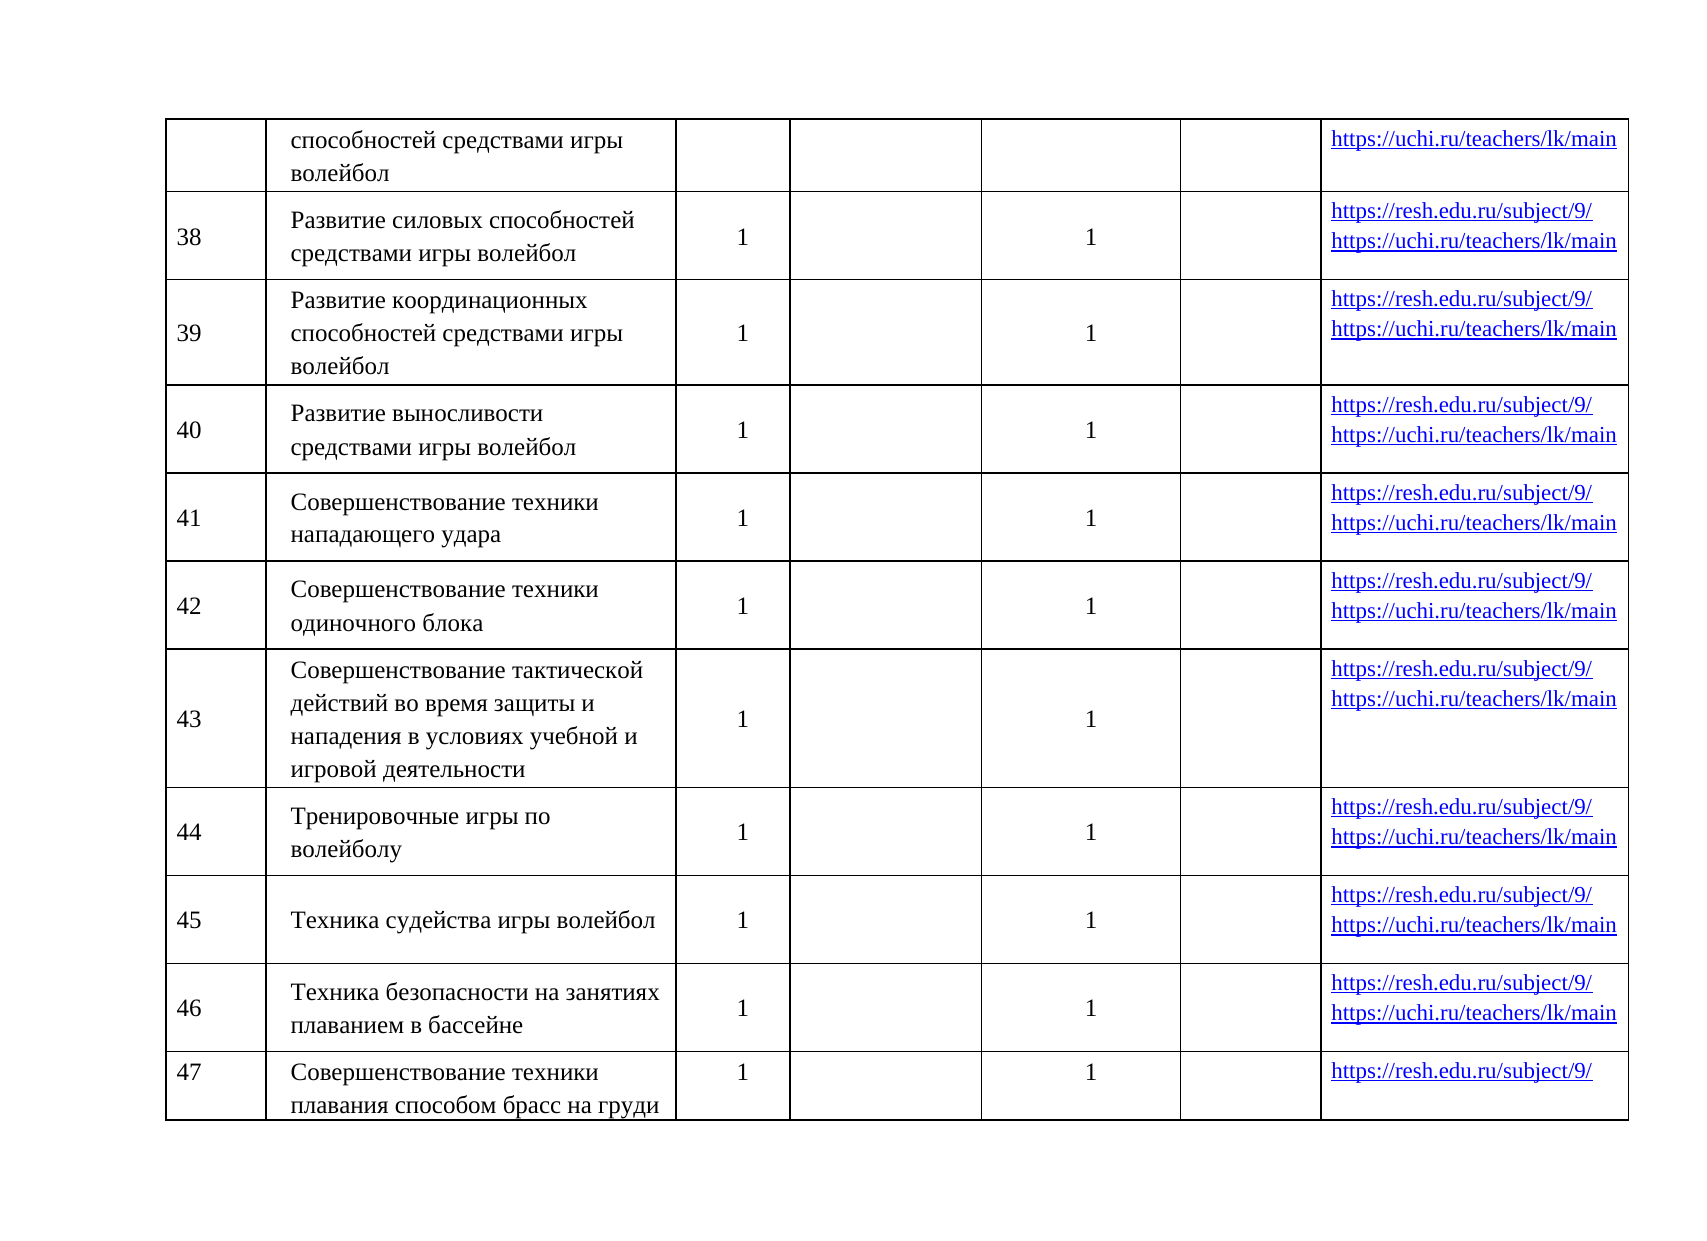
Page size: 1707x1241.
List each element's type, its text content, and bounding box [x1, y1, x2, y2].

table_cell https://resh.edu.ru/subject/9/ https://uchi.ru/teachers/lk/main [1322, 386, 1628, 472]
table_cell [1322, 964, 1628, 1051]
table_cell 1 [677, 474, 789, 560]
table_cell [791, 562, 981, 648]
table_cell 45 [167, 876, 265, 962]
table_cell 1 [677, 562, 789, 648]
table_cell 1 [677, 1052, 789, 1119]
table_cell 1 [677, 192, 789, 278]
table_cell 1 [677, 280, 789, 384]
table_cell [1322, 192, 1628, 278]
table_cell 44 [167, 788, 265, 874]
table_cell 1 [982, 386, 1180, 472]
table_cell [791, 474, 981, 560]
table_cell 39 [167, 280, 265, 384]
table_cell [791, 964, 981, 1051]
table_cell Развитие координационных способностей средствами игры волейбол [267, 280, 675, 384]
table_cell [1181, 562, 1320, 648]
table_cell Совершенствование тактической действий во время защиты и нападения в условиях учебной и игровой деятельности [267, 650, 675, 786]
table_cell 1 [982, 1052, 1180, 1119]
table_cell [1181, 474, 1320, 560]
table_cell 1 [982, 964, 1180, 1051]
table_cell 1 [677, 788, 789, 874]
table_cell 1 [982, 788, 1180, 874]
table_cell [1322, 1052, 1628, 1119]
table_cell Развитие выносливости средствами игры волейбол [267, 386, 675, 472]
table_cell Техника безопасности на занятиях плаванием в бассейне [267, 964, 675, 1051]
table_cell [791, 280, 981, 384]
table_cell [791, 1052, 981, 1119]
table_cell [1181, 964, 1320, 1051]
table_cell 41 [167, 474, 265, 560]
table_cell [791, 876, 981, 962]
table_cell [791, 120, 981, 191]
table_cell 38 [167, 192, 265, 278]
table_cell Тренировочные игры по волейболу [267, 788, 675, 874]
table_cell [1181, 280, 1320, 384]
table_cell [1181, 1052, 1320, 1119]
table_cell Совершенствование техники одиночного блока [267, 562, 675, 648]
table_cell https://resh.edu.ru/subject/9/ https://uchi.ru/teachers/lk/main [1322, 474, 1628, 560]
table_cell [791, 192, 981, 278]
table_cell 1 [982, 280, 1180, 384]
table_cell [1181, 386, 1320, 472]
table_cell [1181, 120, 1320, 191]
table_cell 1 [677, 120, 789, 191]
table_cell https://resh.edu.ru/subject/9/ https://uchi.ru/teachers/lk/main [1322, 876, 1628, 962]
table_cell 1 [982, 650, 1180, 786]
table_cell 46 [167, 964, 265, 1051]
table_cell 1 [982, 562, 1180, 648]
table_cell https://resh.edu.ru/subject/9/ https://uchi.ru/teachers/lk/main [1322, 788, 1628, 874]
table_cell [791, 788, 981, 874]
table_cell [1181, 788, 1320, 874]
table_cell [1322, 120, 1628, 191]
table_cell 1 [677, 386, 789, 472]
table_cell 1 [982, 192, 1180, 278]
table_cell 37 [167, 120, 265, 191]
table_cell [267, 1052, 675, 1119]
table_cell 43 [167, 650, 265, 786]
table_cell 42 [167, 562, 265, 648]
table_cell [791, 650, 981, 786]
table_cell 1 [677, 876, 789, 962]
table_cell https://resh.edu.ru/subject/9/ https://uchi.ru/teachers/lk/main [1322, 562, 1628, 648]
table_cell [1181, 192, 1320, 278]
table_cell Развитие силовых способностей средствами игры волейбол [267, 192, 675, 278]
table_cell 1 [982, 876, 1180, 962]
table_cell 47 [167, 1052, 265, 1119]
table_cell 1 [982, 474, 1180, 560]
table_cell Совершенствование техники нападающего удара [267, 474, 675, 560]
table_cell Техника судейства игры волейбол [267, 876, 675, 962]
table_cell [791, 386, 981, 472]
table_cell https://resh.edu.ru/subject/9/ https://uchi.ru/teachers/lk/main [1322, 280, 1628, 384]
table_cell 1 [982, 120, 1180, 191]
table_cell [1181, 650, 1320, 786]
table_cell https://resh.edu.ru/subject/9/ https://uchi.ru/teachers/lk/main [1322, 650, 1628, 786]
table_cell 1 [677, 650, 789, 786]
table_cell 40 [167, 386, 265, 472]
table_cell 1 [677, 964, 789, 1051]
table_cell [267, 120, 675, 191]
table_cell [1181, 876, 1320, 962]
